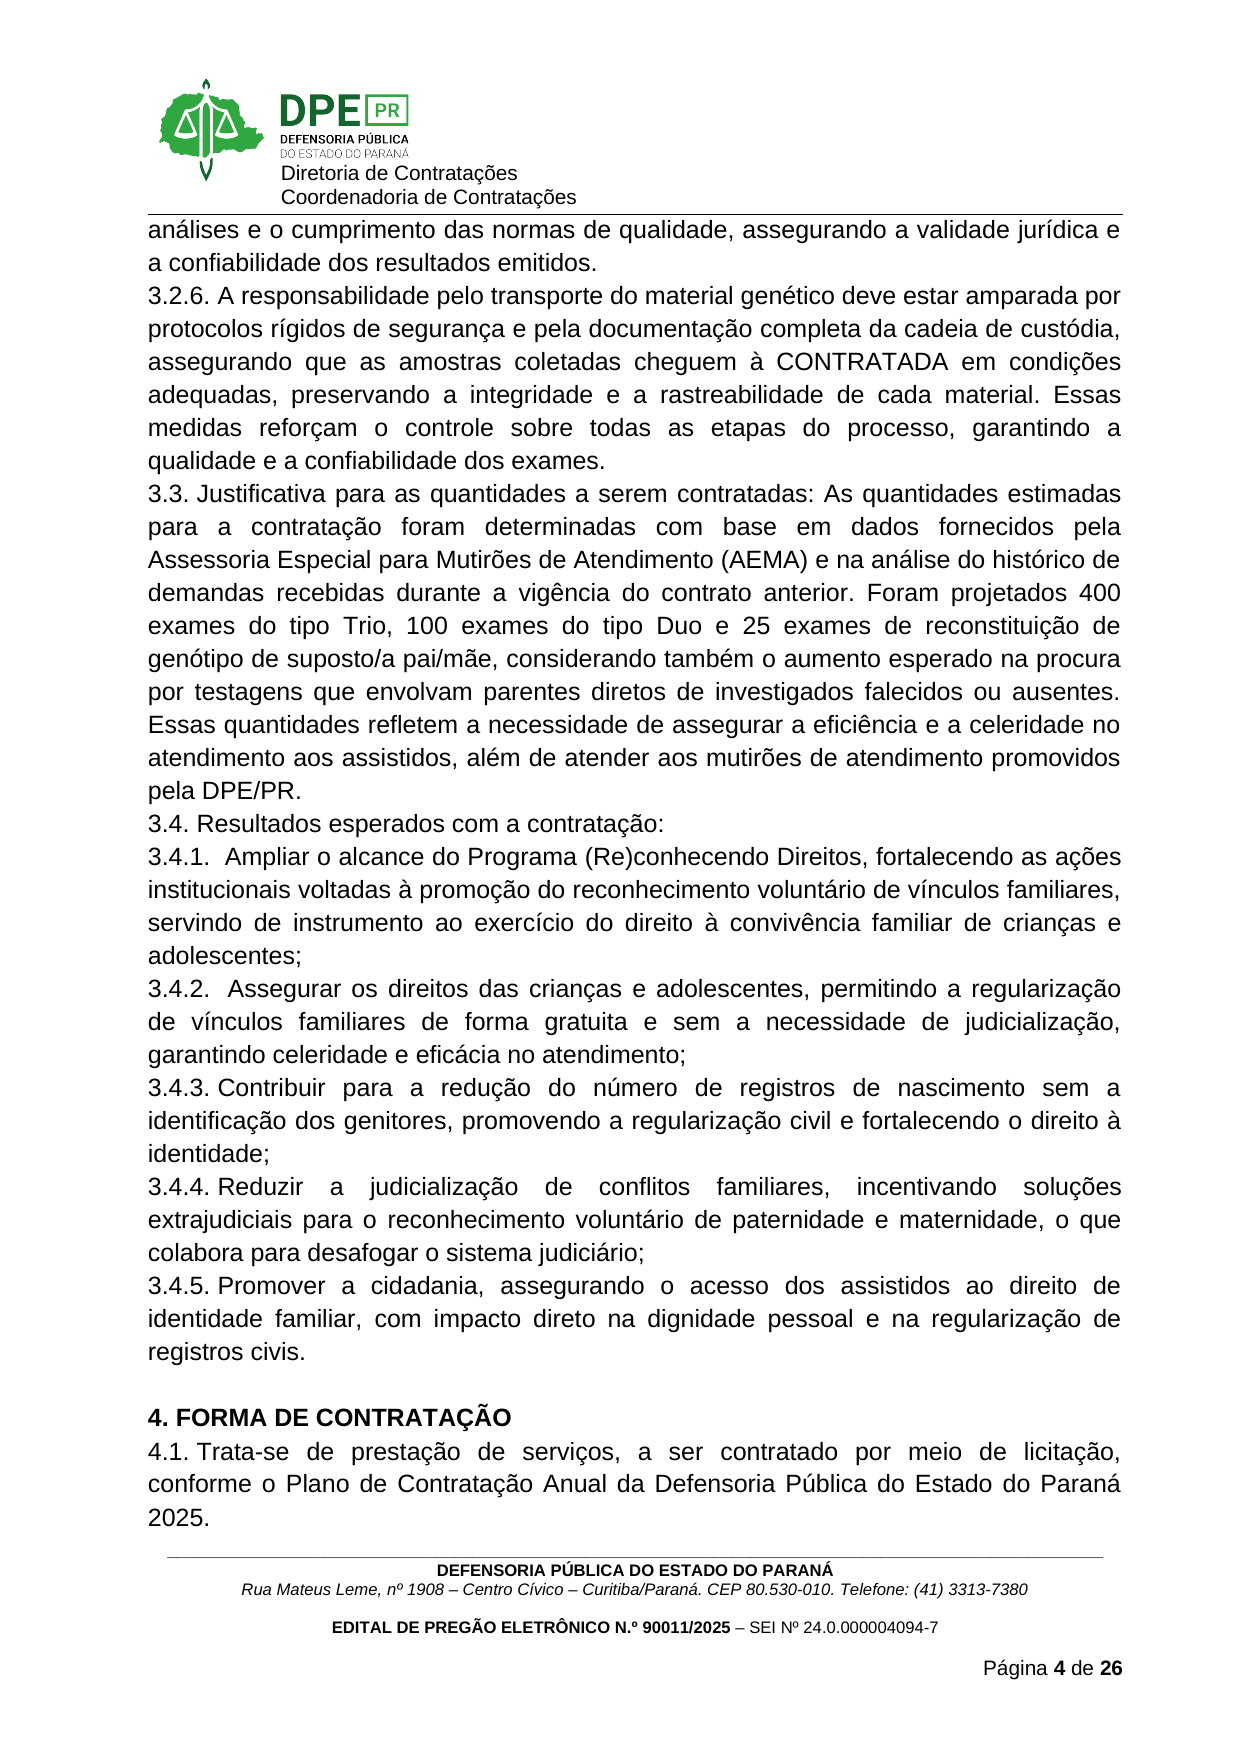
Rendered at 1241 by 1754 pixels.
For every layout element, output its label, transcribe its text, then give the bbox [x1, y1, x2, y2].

list Resultados esperados com a contratação: [148, 809, 1123, 838]
list FORMA DE CONTRATAÇÃO [148, 1403, 1123, 1432]
list Justificativa para as quantidades a serem contratadas: As quantidades estimadas para a contratação foram determinadas com base em dados fornecidos pela Assessoria Especial para Mutirões de Atendimento (AEMA) e na análise do histórico de demandas recebidas durante a vigência do contrato anterior. Foram projetados 400 exames do tipo Trio, 100 exames do tipo Duo e 25 exames de reconstituição de genótipo de suposto/a pai/mãe, considerando também o aumento esperado na procura por testagens que envolvam parentes diretos de investigados falecidos ou ausentes. Essas quantidades refletem a necessidade de assegurar a eficiência e a celeridade no atendimento aos assistidos, além de atender aos mutirões de atendimento promovidos pela DPE/PR. [148, 479, 1123, 805]
list Reduzir a judicialização de conflitos familiares, incentivando soluções extrajudiciais para o reconhecimento voluntário de paternidade e maternidade, o que colabora para desafogar o sistema judiciário; [148, 1172, 1123, 1267]
list Trata-se de prestação de serviços, a ser contratado por meio de licitação, conforme o Plano de Contratação Anual da Defensoria Pública do Estado do Paraná 2025. [148, 1436, 1123, 1531]
list A responsabilidade pelo transporte do material genético deve estar amparada por protocolos rígidos de segurança e pela documentação completa da cadeia de custódia, assegurando que as amostras coletadas cheguem à CONTRATADA em condições adequadas, preservando a integridade e a rastreabilidade de cada material. Essas medidas reforçam o controle sobre todas as etapas do processo, garantindo a qualidade e a confiabilidade dos exames. [148, 281, 1123, 474]
list Promover a cidadania, assegurando o acesso dos assistidos ao direito de identidade familiar, com impacto direto na dignidade pessoal e na regularização de registros civis. [148, 1271, 1123, 1366]
list Contribuir para a redução do número de registros de nascimento sem a identificação dos genitores, promovendo a regularização civil e fortalecendo o direito à identidade; [148, 1073, 1123, 1168]
list Ampliar o alcance do Programa (Re)conhecendo Direitos, fortalecendo as ações institucionais voltadas à promoção do reconhecimento voluntário de vínculos familiares, servindo de instrumento ao exercício do direito à convivência familiar de crianças e adolescentes; [148, 842, 1123, 970]
picture [159, 78, 409, 182]
list Assegurar os direitos das crianças e adolescentes, permitindo a regularização de vínculos familiares de forma gratuita e sem a necessidade de judicialização, garantindo celeridade e eficácia no atendimento; [148, 974, 1123, 1069]
